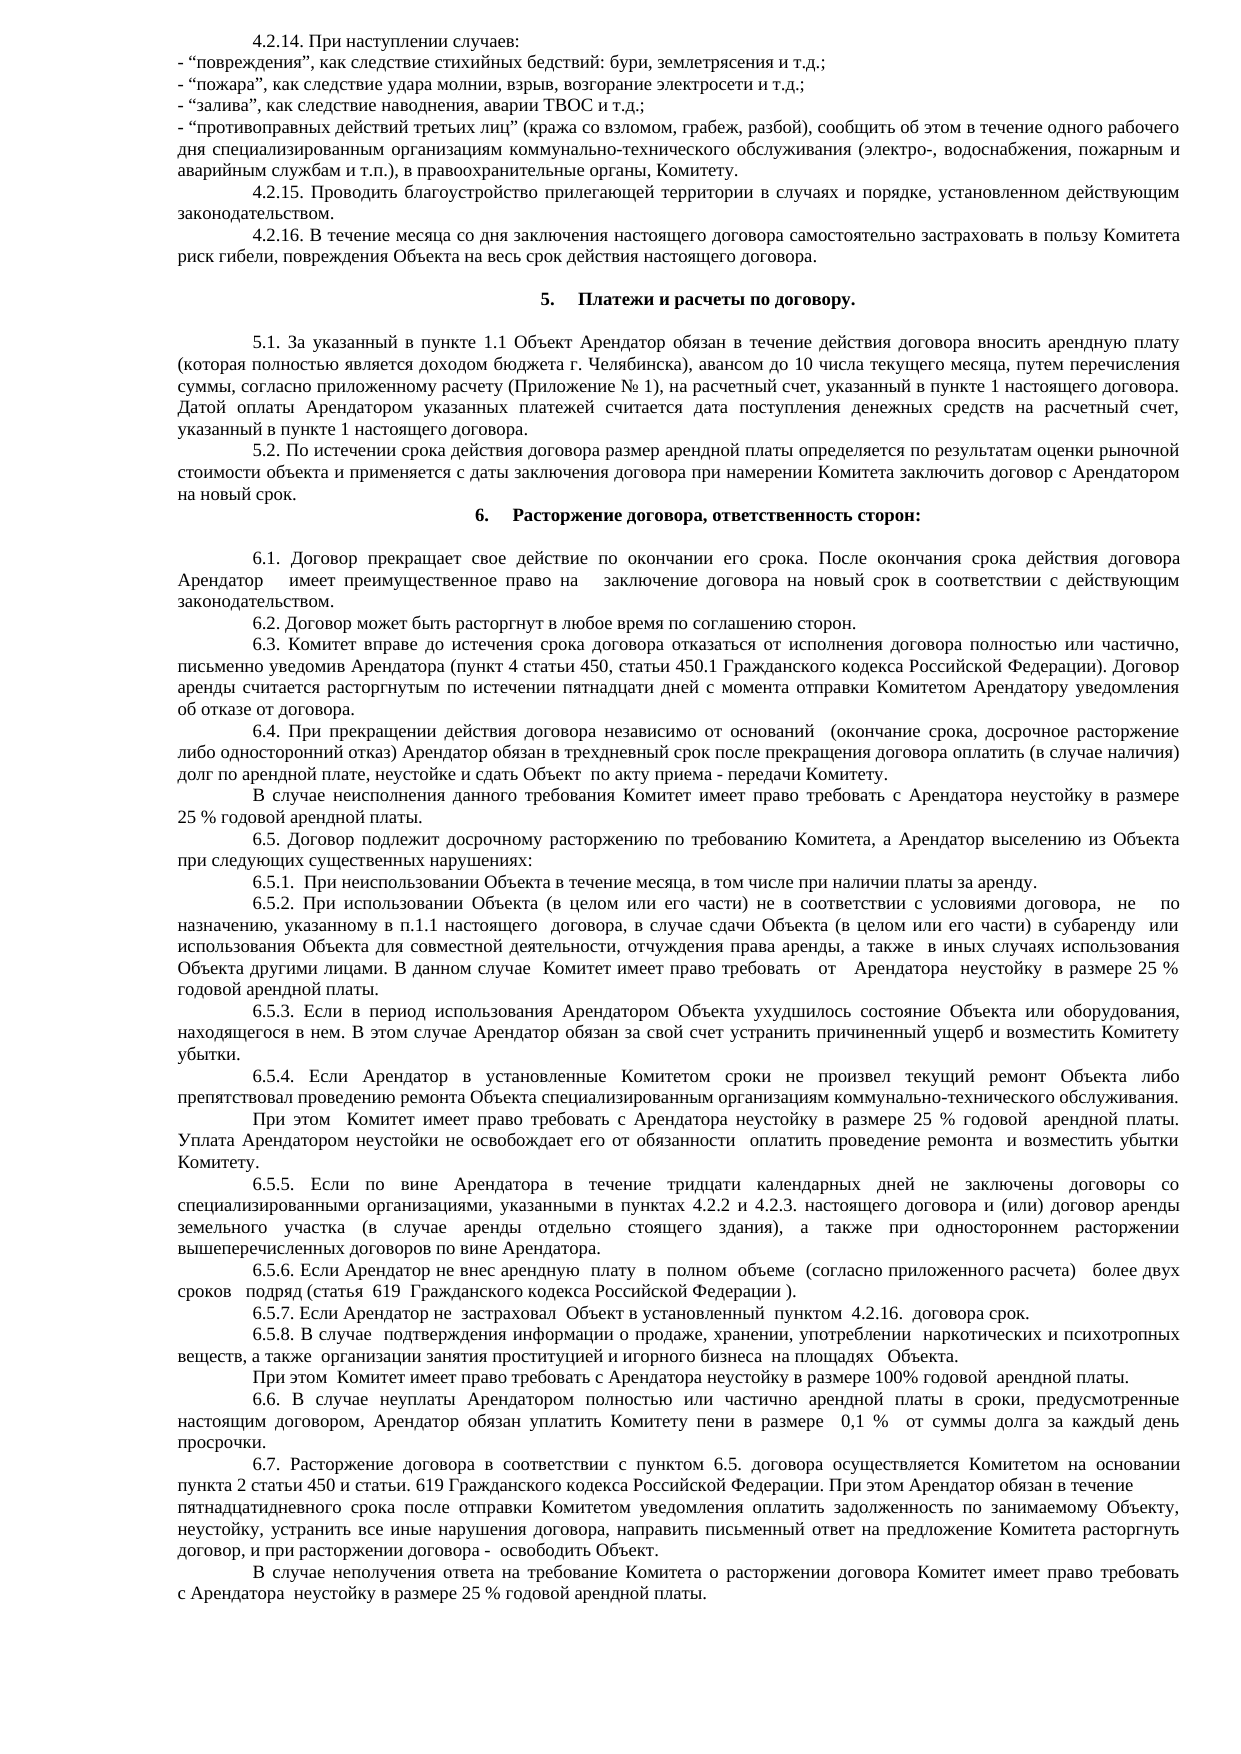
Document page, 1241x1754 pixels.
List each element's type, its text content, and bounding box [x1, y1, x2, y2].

text 6.5.1. При неиспользовании Объекта в течение месяца, в том числе при наличии платы за аренду. [177, 871, 1181, 892]
list Расторжение договора, ответственность сторон: [215, 504, 1181, 526]
list Платежи и расчеты по договору. [215, 288, 1181, 310]
text В случае неполучения ответа на требование Комитета о расторжении договора Комитет имеет право требовать с Арендатора неустойку в размере 25 % годовой арендной платы. [177, 1561, 1181, 1604]
text 4.2.14. При наступлении случаев: [177, 29, 1181, 51]
text В случае неисполнения данного требования Комитет имеет право требовать с Арендатора неустойку в размере 25 % годовой арендной платы. [177, 784, 1181, 827]
text 6.5.3. Если в период использования Арендатором Объекта ухудшилось состояние Объекта или оборудования, находящегося в нем. В этом случае Арендатор обязан за свой счет устранить причиненный ущерб и возместить Комитету убытки. [177, 1000, 1181, 1064]
text 6.5. Договор подлежит досрочному расторжению по требованию Комитета, а Арендатор выселению из Объекта при следующих существенных нарушениях: [177, 827, 1181, 871]
text 6.7. Расторжение договора в соответствии с пунктом 6.5. договора осуществляется Комитетом на основании пункта 2 статьи 450 и статьи. 619 Гражданского кодекса Российской Федерации. При этом Арендатор обязан в течение [177, 1453, 1181, 1496]
text 4.2.15. Проводить благоустройство прилегающей территории в случаях и порядке, установленном действующим законодательством. [177, 181, 1181, 224]
text 6.5.7. Если Арендатор не застраховал Объект в установленный пунктом 4.2.16. договора срок. [177, 1302, 1181, 1323]
text - “пожара”, как следствие удара молнии, взрыв, возгорание электросети и т.д.; [177, 73, 1181, 94]
text - “противоправных действий третьих лиц” (кража со взломом, грабеж, разбой), сообщить об этом в течение одного рабочего дня специализированным организациям коммунально-технического обслуживания (электро-, водоснабжения, пожарным и аварийным службам и т.п.), в правоохранительные органы, Комитету. [177, 116, 1181, 181]
text - “залива”, как следствие наводнения, аварии ТВОС и т.д.; [177, 94, 1181, 116]
text - “повреждения”, как следствие стихийных бедствий: бури, землетрясения и т.д.; [177, 51, 1181, 73]
text 6.5.8. В случае подтверждения информации о продаже, хранении, употреблении наркотических и психотропных веществ, а также организации занятия проституцией и игорного бизнеса на площадях Объекта. [177, 1323, 1181, 1366]
text 6.1. Договор прекращает свое действие по окончании его срока. После окончания срока действия договора Арендатор имеет преимущественное право на заключение договора на новый срок в соответствии с действующим законодательством. [177, 547, 1181, 612]
text 6.2. Договор может быть расторгнут в любое время по соглашению сторон. [177, 612, 1181, 633]
text пятнадцатидневного срока после отправки Комитетом уведомления оплатить задолженность по занимаемому Объекту, неустойку, устранить все иные нарушения договора, направить письменный ответ на предложение Комитета расторгнуть договор, и при расторжении договора - освободить Объект. [177, 1496, 1181, 1561]
text 4.2.16. В течение месяца со дня заключения настоящего договора самостоятельно застраховать в пользу Комитета риск гибели, повреждения Объекта на весь срок действия настоящего договора. [177, 224, 1181, 267]
text 6.3. Комитет вправе до истечения срока договора отказаться от исполнения договора полностью или частично, письменно уведомив Арендатора (пункт 4 статьи 450, статьи 450.1 Гражданского кодекса Российской Федерации). Договор аренды считается расторгнутым по истечении пятнадцати дней с момента отправки Комитетом Арендатору уведомления об отказе от договора. [177, 633, 1181, 719]
text При этом Комитет имеет право требовать с Арендатора неустойку в размере 100% годовой арендной платы. [177, 1366, 1181, 1388]
text При этом Комитет имеет право требовать с Арендатора неустойку в размере 25 % годовой арендной платы. Уплата Арендатором неустойки не освобождает его от обязанности оплатить проведение ремонта и возместить убытки Комитету. [177, 1108, 1181, 1172]
text 6.5.5. Если по вине Арендатора в течение тридцати календарных дней не заключены договоры со специализированными организациями, указанными в пунктах 4.2.2 и 4.2.3. настоящего договора и (или) договор аренды земельного участка (в случае аренды отдельно стоящего здания), а также при одностороннем расторжении вышеперечисленных договоров по вине Арендатора. [177, 1172, 1181, 1259]
text 5.2. По истечении срока действия договора размер арендной платы определяется по результатам оценки рыночной стоимости объекта и применяется с даты заключения договора при намерении Комитета заключить договор с Арендатором на новый срок. [177, 439, 1181, 504]
text 6.4. При прекращении действия договора независимо от оснований (окончание срока, досрочное расторжение либо односторонний отказ) Арендатор обязан в трехдневный срок после прекращения договора оплатить (в случае наличия) долг по арендной плате, неустойке и сдать Объект по акту приема - передачи Комитету. [177, 719, 1181, 784]
text 6.5.6. Если Арендатор не внес арендную плату в полном объеме (согласно приложенного расчета) более двух сроков подряд (статья 619 Гражданского кодекса Российской Федерации ). [177, 1259, 1181, 1302]
text 5.1. За указанный в пункте 1.1 Объект Арендатор обязан в течение действия договора вносить арендную плату (которая полностью является доходом бюджета г. Челябинска), авансом до 10 числа текущего месяца, путем перечисления суммы, согласно приложенному расчету (Приложение № 1), на расчетный счет, указанный в пункте 1 настоящего договора. Датой оплаты Арендатором указанных платежей считается дата поступления денежных средств на расчетный счет, указанный в пункте 1 настоящего договора. [177, 331, 1181, 439]
text 6.5.2. При использовании Объекта (в целом или его части) не в соответствии с условиями договора, не по назначению, указанному в п.1.1 настоящего договора, в случае сдачи Объекта (в целом или его части) в субаренду или использования Объекта для совместной деятельности, отчуждения права аренды, а также в иных случаях использования Объекта другими лицами. В данном случае Комитет имеет право требовать от Арендатора неустойку в размере 25 % годовой арендной платы. [177, 892, 1181, 1000]
text 6.6. В случае неуплаты Арендатором полностью или частично арендной платы в сроки, предусмотренные настоящим договором, Арендатор обязан уплатить Комитету пени в размере 0,1 % от суммы долга за каждый день просрочки. [177, 1388, 1181, 1453]
text 6.5.4. Если Арендатор в установленные Комитетом сроки не произвел текущий ремонт Объекта либо препятствовал проведению ремонта Объекта специализированным организациям коммунально-технического обслуживания. [177, 1064, 1181, 1108]
